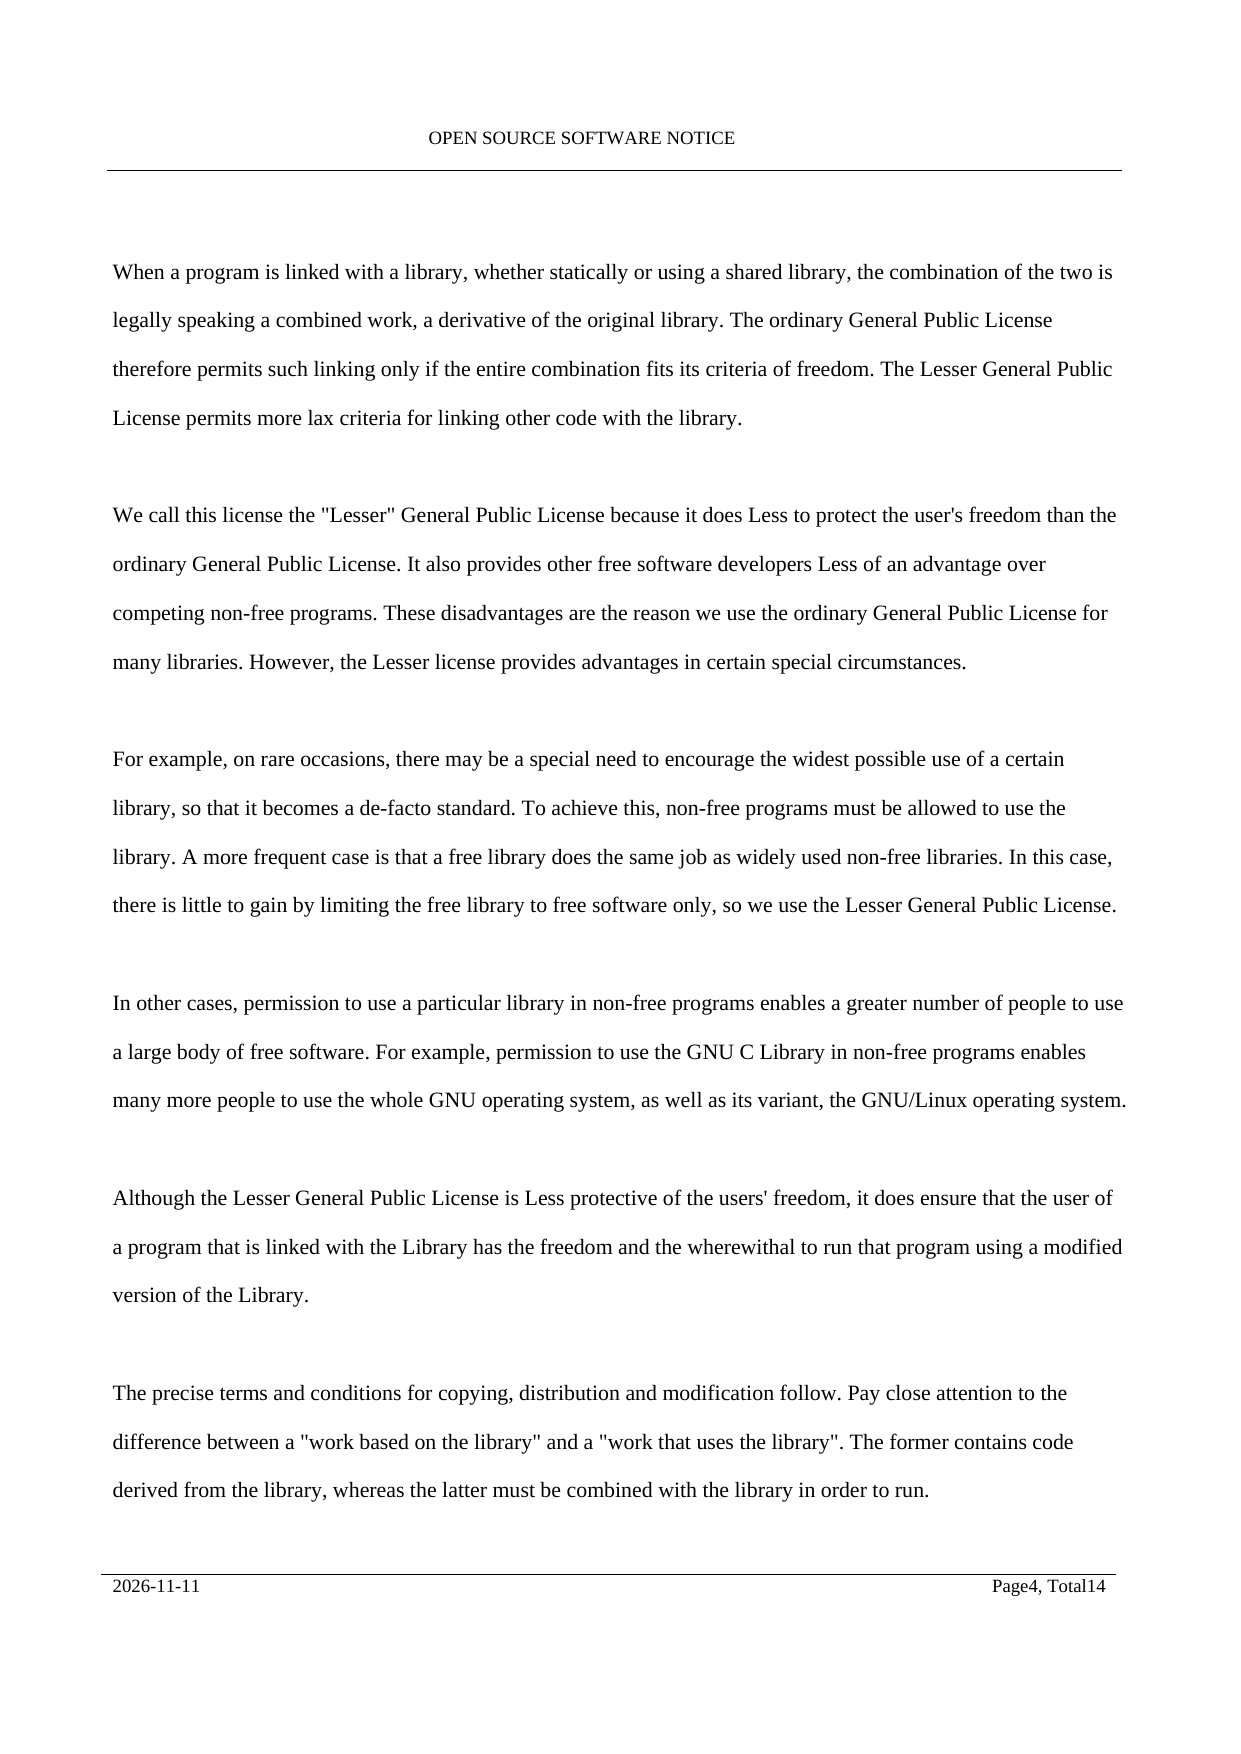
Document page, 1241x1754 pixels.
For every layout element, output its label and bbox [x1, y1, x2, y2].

text [112, 206, 1128, 1506]
